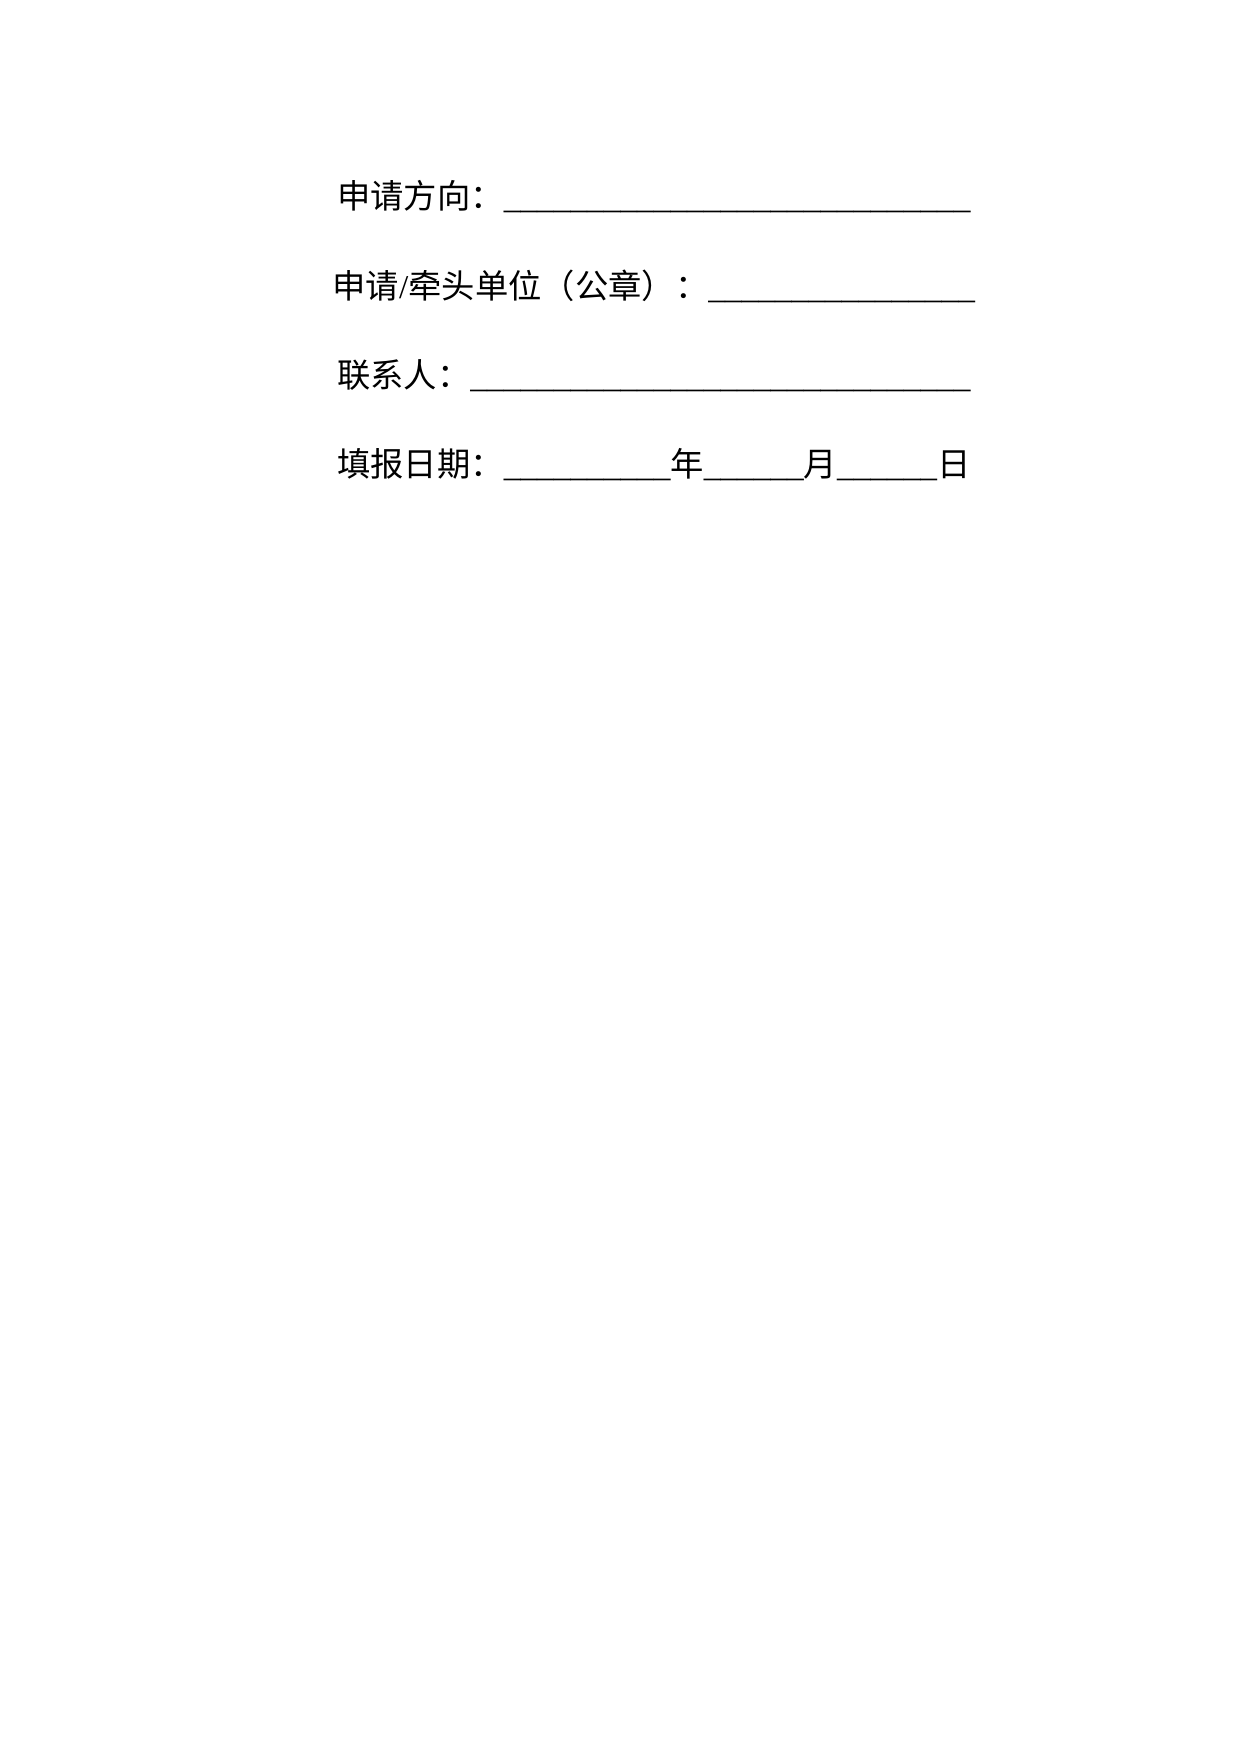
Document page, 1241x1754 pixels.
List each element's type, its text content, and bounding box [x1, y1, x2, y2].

text 联系人：______________________________ [187, 340, 1053, 405]
text 申请/牵头单位（公章）：________________ [187, 251, 1053, 316]
text 申请方向：____________________________ [187, 162, 1053, 227]
text 填报日期：__________年______月______日 [187, 429, 1053, 494]
